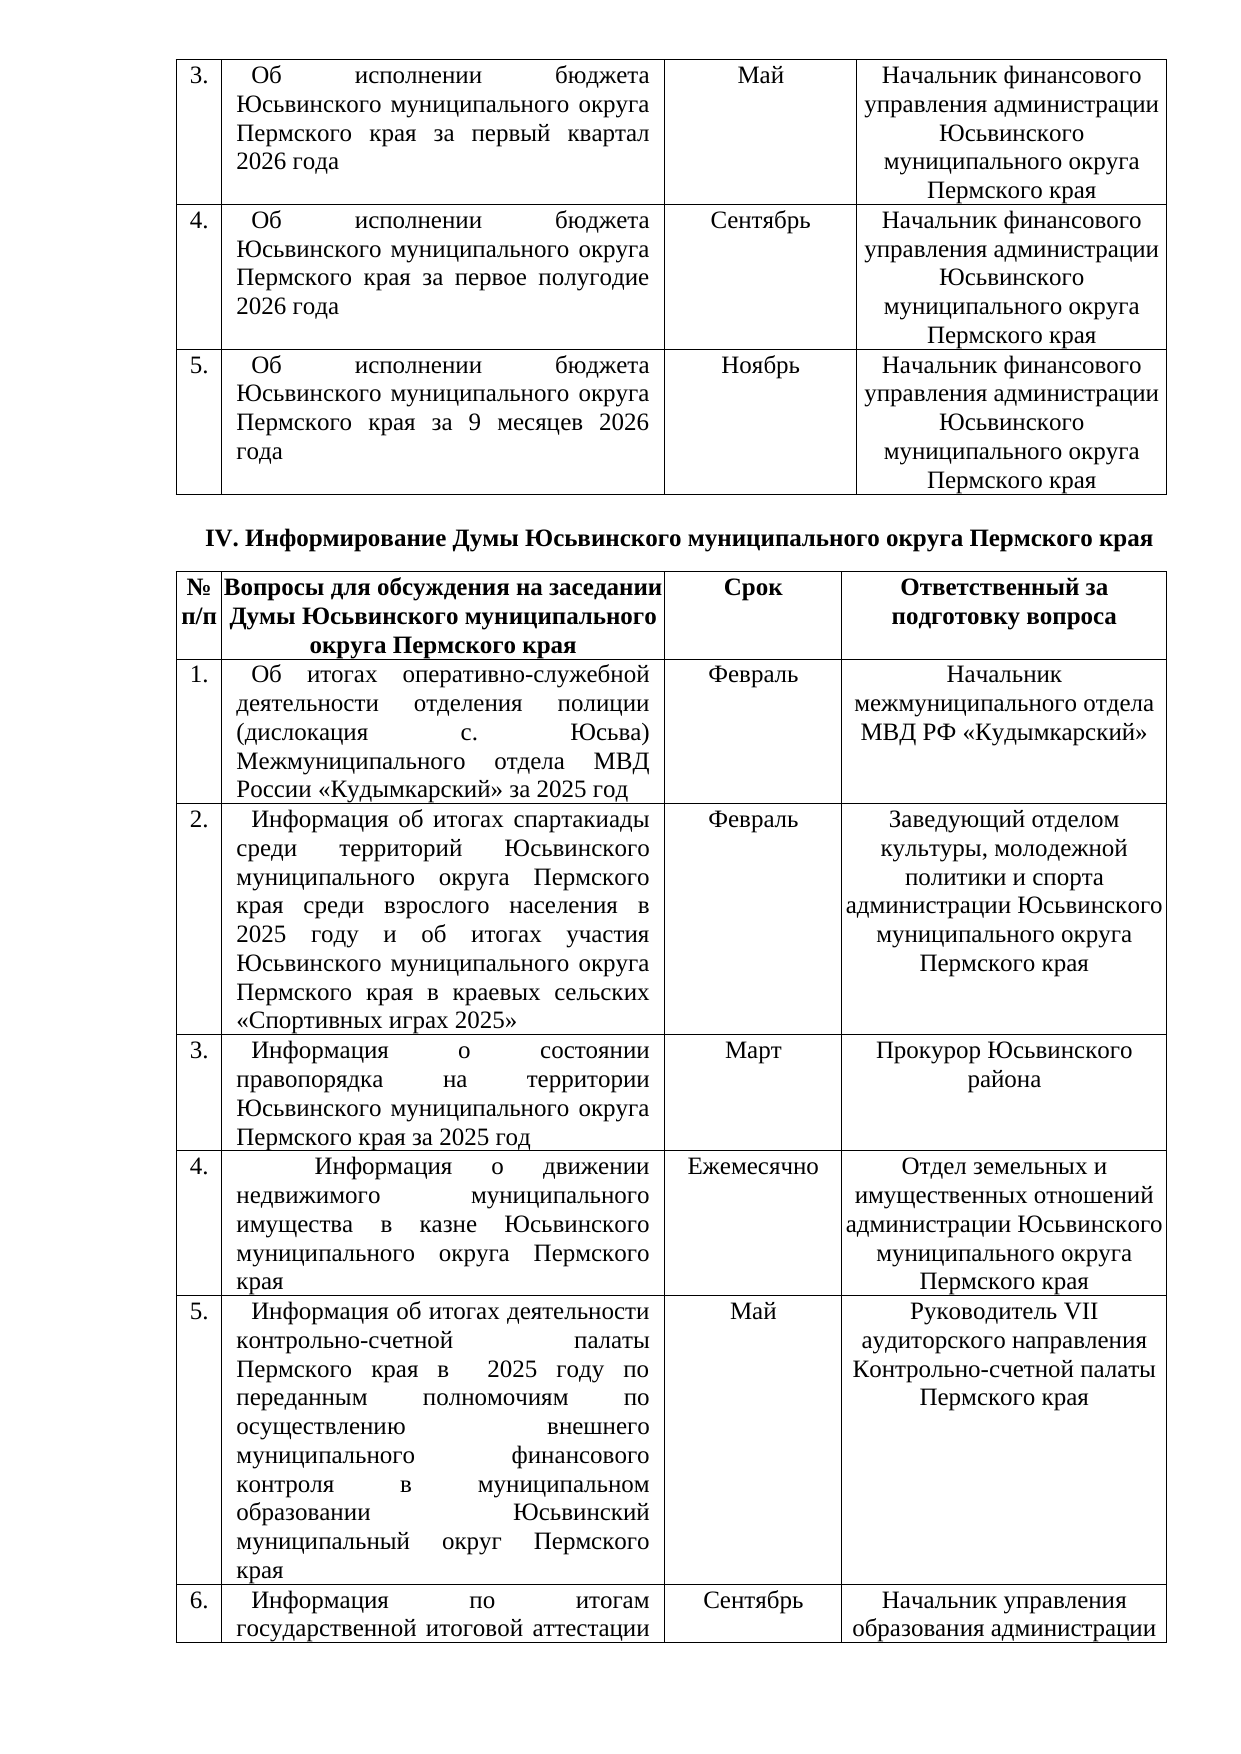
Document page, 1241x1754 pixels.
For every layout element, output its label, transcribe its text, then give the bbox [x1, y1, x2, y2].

table_cell 1. [177, 660, 221, 803]
table_cell 3. [177, 60, 221, 204]
table_cell Начальник финансового управления администрации Юсьвинского муниципального округа Пермского края [857, 60, 1166, 204]
table_cell Руководитель VII аудиторского направления Контрольно-счетной палаты Пермского края [842, 1296, 1166, 1584]
table_cell 3. [177, 1035, 221, 1150]
table_header Вопросы для обсуждения на заседании Думы Юсьвинского муниципального округа Пермского края [222, 572, 664, 658]
table_cell Март [665, 1035, 841, 1150]
text IV. Информирование Думы Юсьвинского муниципального округа Пермского края [177, 523, 1181, 552]
table_cell Май [665, 60, 856, 204]
table_cell Отдел земельных и имущественных отношений администрации Юсьвинского муниципального округа Пермского края [842, 1151, 1166, 1295]
table_header № п/п [177, 572, 221, 658]
table_cell Сентябрь [665, 1585, 841, 1642]
table_cell 2. [177, 804, 221, 1034]
table_cell Прокурор Юсьвинского района [842, 1035, 1166, 1150]
table_cell Информация об итогах деятельности контрольно-счетной палаты Пермского края в 2025 году по переданным полномочиям по осуществлению внешнего муниципального финансового контроля в муниципальном образовании Юсьвинский муниципальный округ Пермского края [222, 1296, 664, 1584]
table_cell 4. [177, 205, 221, 349]
table_cell Информация о состоянии правопорядка на территории Юсьвинского муниципального округа Пермского края за 2025 год [222, 1035, 664, 1150]
table_cell Ежемесячно [665, 1151, 841, 1295]
table_cell Ноябрь [665, 350, 856, 493]
table_cell 5. [177, 350, 221, 493]
table_cell Май [665, 1296, 841, 1584]
table_cell 6. [177, 1585, 221, 1642]
table_header Срок [665, 572, 841, 658]
table_cell Об исполнении бюджета Юсьвинского муниципального округа Пермского края за 9 месяцев 2026 года [222, 350, 664, 493]
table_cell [842, 1585, 1166, 1642]
table_cell Февраль [665, 804, 841, 1034]
table_cell Информация о движении недвижимого муниципального имущества в казне Юсьвинского муниципального округа Пермского края [222, 1151, 664, 1295]
table_cell Об итогах оперативно-служебной деятельности отделения полиции (дислокация с. Юсьва) Межмуниципального отдела МВД России «Кудымкарский» за 2025 год [222, 660, 664, 803]
table_cell Начальник финансового управления администрации Юсьвинского муниципального округа Пермского края [857, 350, 1166, 493]
table_cell Февраль [665, 660, 841, 803]
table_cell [222, 1585, 664, 1642]
table_cell Начальник финансового управления администрации Юсьвинского муниципального округа Пермского края [857, 205, 1166, 349]
table_cell 5. [177, 1296, 221, 1584]
table_cell Информация об итогах спартакиады среди территорий Юсьвинского муниципального округа Пермского края среди взрослого населения в 2025 году и об итогах участия Юсьвинского муниципального округа Пермского края в краевых сельских «Спортивных играх 2025» [222, 804, 664, 1034]
table_cell Заведующий отделом культуры, молодежной политики и спорта администрации Юсьвинского муниципального округа Пермского края [842, 804, 1166, 1034]
table_cell 4. [177, 1151, 221, 1295]
table_cell Начальник межмуниципального отдела МВД РФ «Кудымкарский» [842, 660, 1166, 803]
table_header Ответственный за подготовку вопроса [842, 572, 1166, 658]
table_cell Сентябрь [665, 205, 856, 349]
table_cell Об исполнении бюджета Юсьвинского муниципального округа Пермского края за первый квартал 2026 года [222, 60, 664, 204]
table_cell Об исполнении бюджета Юсьвинского муниципального округа Пермского края за первое полугодие 2026 года [222, 205, 664, 349]
